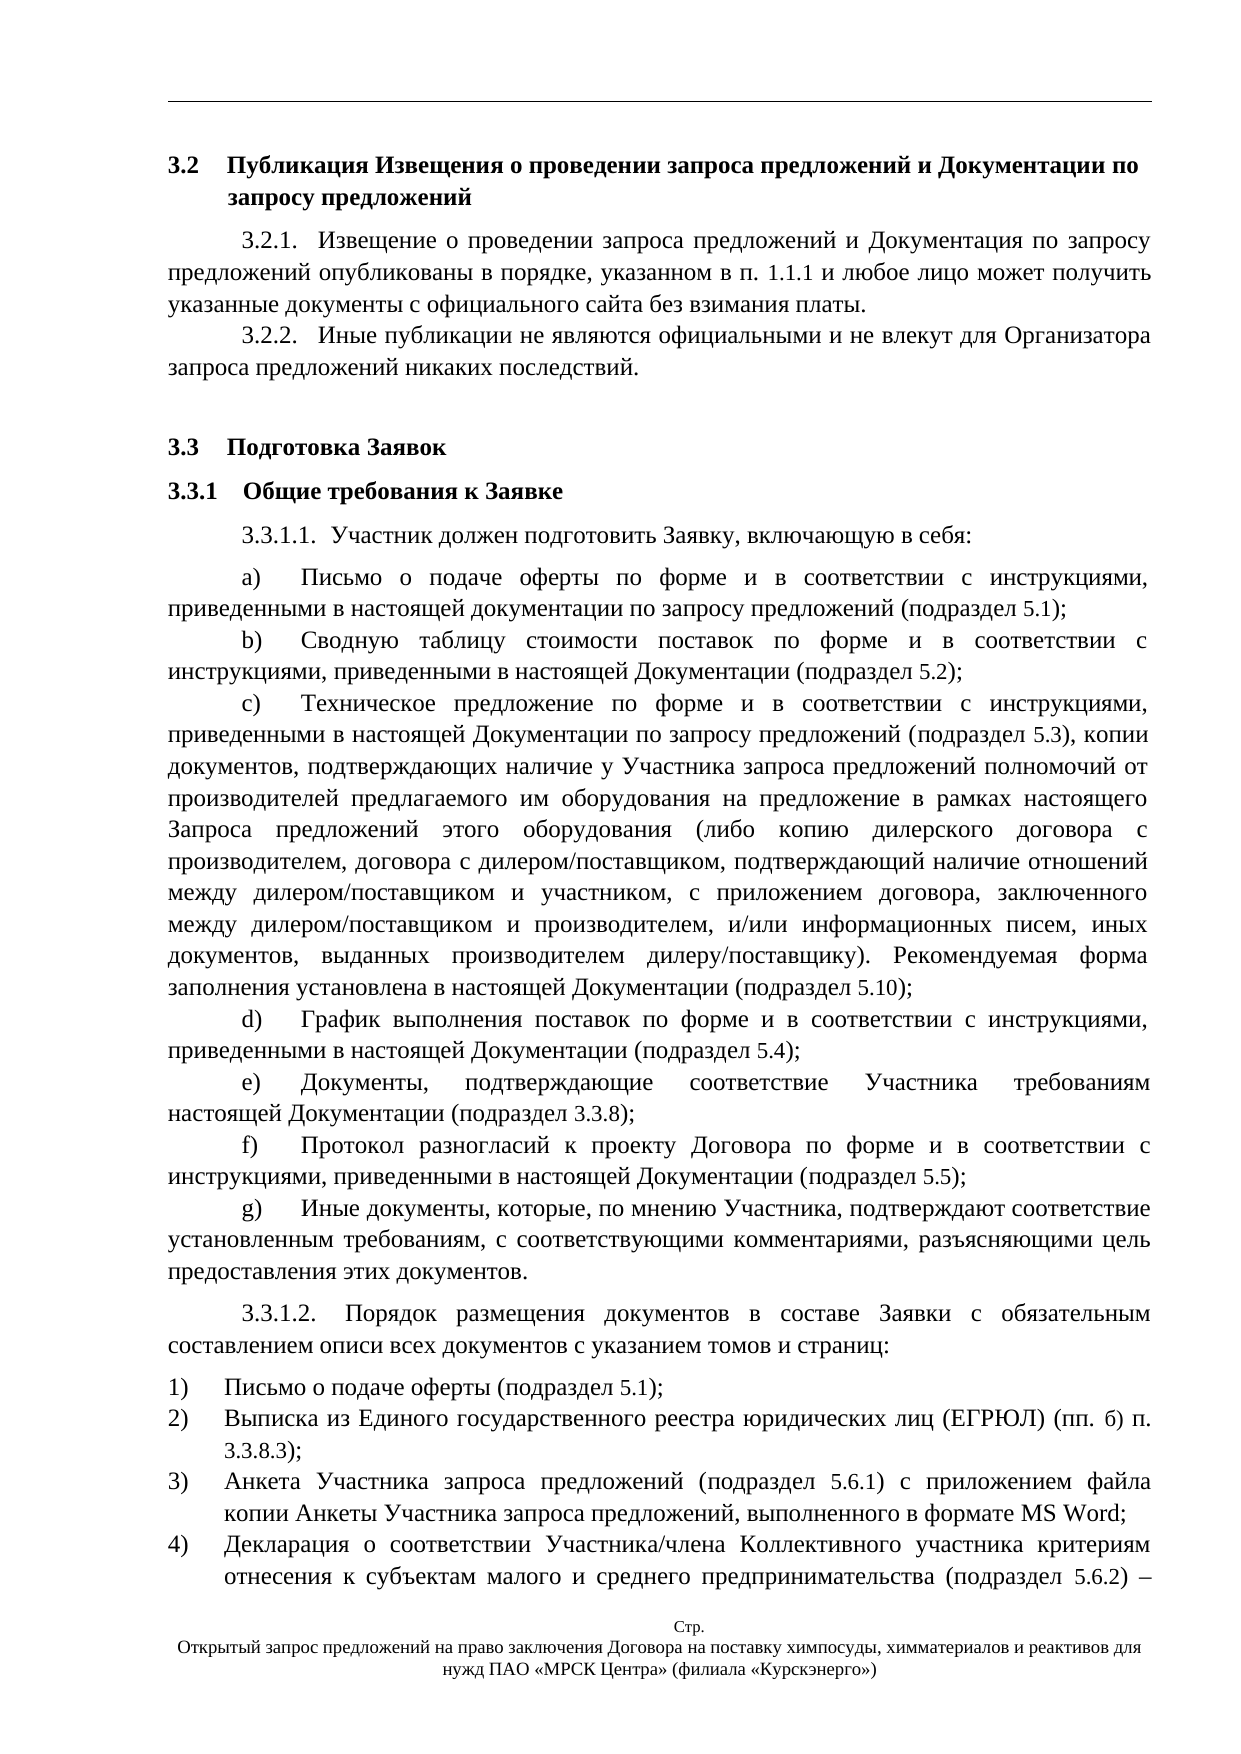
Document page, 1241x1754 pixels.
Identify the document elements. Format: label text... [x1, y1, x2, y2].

subtitle Подготовка Заявок [168, 432, 1152, 460]
list Документы, подтверждающие соответствие Участника требованиям настоящей Документации (подраздел 3.3.8); [168, 1067, 1151, 1127]
list Сводную таблицу стоимости поставок по форме и в соответствии с инструкциями, приведенными в настоящей Документации (подраздел 5.2); [168, 625, 1148, 685]
list Выписка из Единого государственного реестра юридических лиц (ЕГРЮЛ) (пп. б) п. 3.3.8.3); [168, 1403, 1152, 1463]
list Порядок размещения документов в составе Заявки с обязательным составлением описи всех документов с указанием томов и страниц: [168, 1298, 1152, 1358]
list Извещение о проведении запроса предложений и Документация по запросу предложений опубликованы в порядке, указанном в п. 1.1.1 и любое лицо может получить указанные документы с официального сайта без взимания платы. [168, 226, 1152, 317]
list Техническое предложение по форме и в соответствии с инструкциями, приведенными в настоящей Документации по запросу предложений (подраздел 5.3), копии документов, подтверждающих наличие у Участника запроса предложений полномочий от производителей предлагаемого им оборудования на предложение в рамках настоящего Запроса предложений этого оборудования (либо копию дилерского договора с производителем, договора с дилером/поставщиком, подтверждающий наличие отношений между дилером/поставщиком и участником, с приложением договора, заключенного между дилером/поставщиком и производителем, и/или информационных писем, иных документов, выданных производителем дилеру/поставщику). Рекомендуемая форма заполнения установлена в настоящей Документации (подраздел 5.10); [168, 688, 1148, 1001]
list Иные публикации не являются официальными и не влекут для Организатора запроса предложений никаких последствий. [168, 320, 1152, 381]
subtitle Общие требования к Заявке [168, 476, 1152, 504]
list Протокол разногласий к проекту Договора по форме и в соответствии с инструкциями, приведенными в настоящей Документации (подраздел 5.5); [168, 1130, 1151, 1190]
list Иные документы, которые, по мнению Участника, подтверждают соответствие установленным требованиям, с соответствующими комментариями, разъясняющими цель предоставления этих документов. [168, 1193, 1152, 1285]
subtitle Публикация Извещения о проведении запроса предложений и Документации по запросу предложений [168, 150, 1152, 210]
list График выполнения поставок по форме и в соответствии с инструкциями, приведенными в настоящей Документации (подраздел 5.4); [168, 1004, 1149, 1064]
list Участник должен подготовить Заявку, включающую в себя: [168, 520, 1152, 548]
list Письмо о подаче оферты (подраздел 5.1); [168, 1372, 1152, 1400]
list Анкета Участника запроса предложений (подраздел 5.6.1) с приложением файла копии Анкеты Участника запроса предложений, выполненного в формате MS Word; [168, 1466, 1152, 1527]
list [168, 1529, 1152, 1590]
list Письмо о подаче оферты по форме и в соответствии с инструкциями, приведенными в настоящей документации по запросу предложений (подраздел 5.1); [168, 562, 1148, 622]
